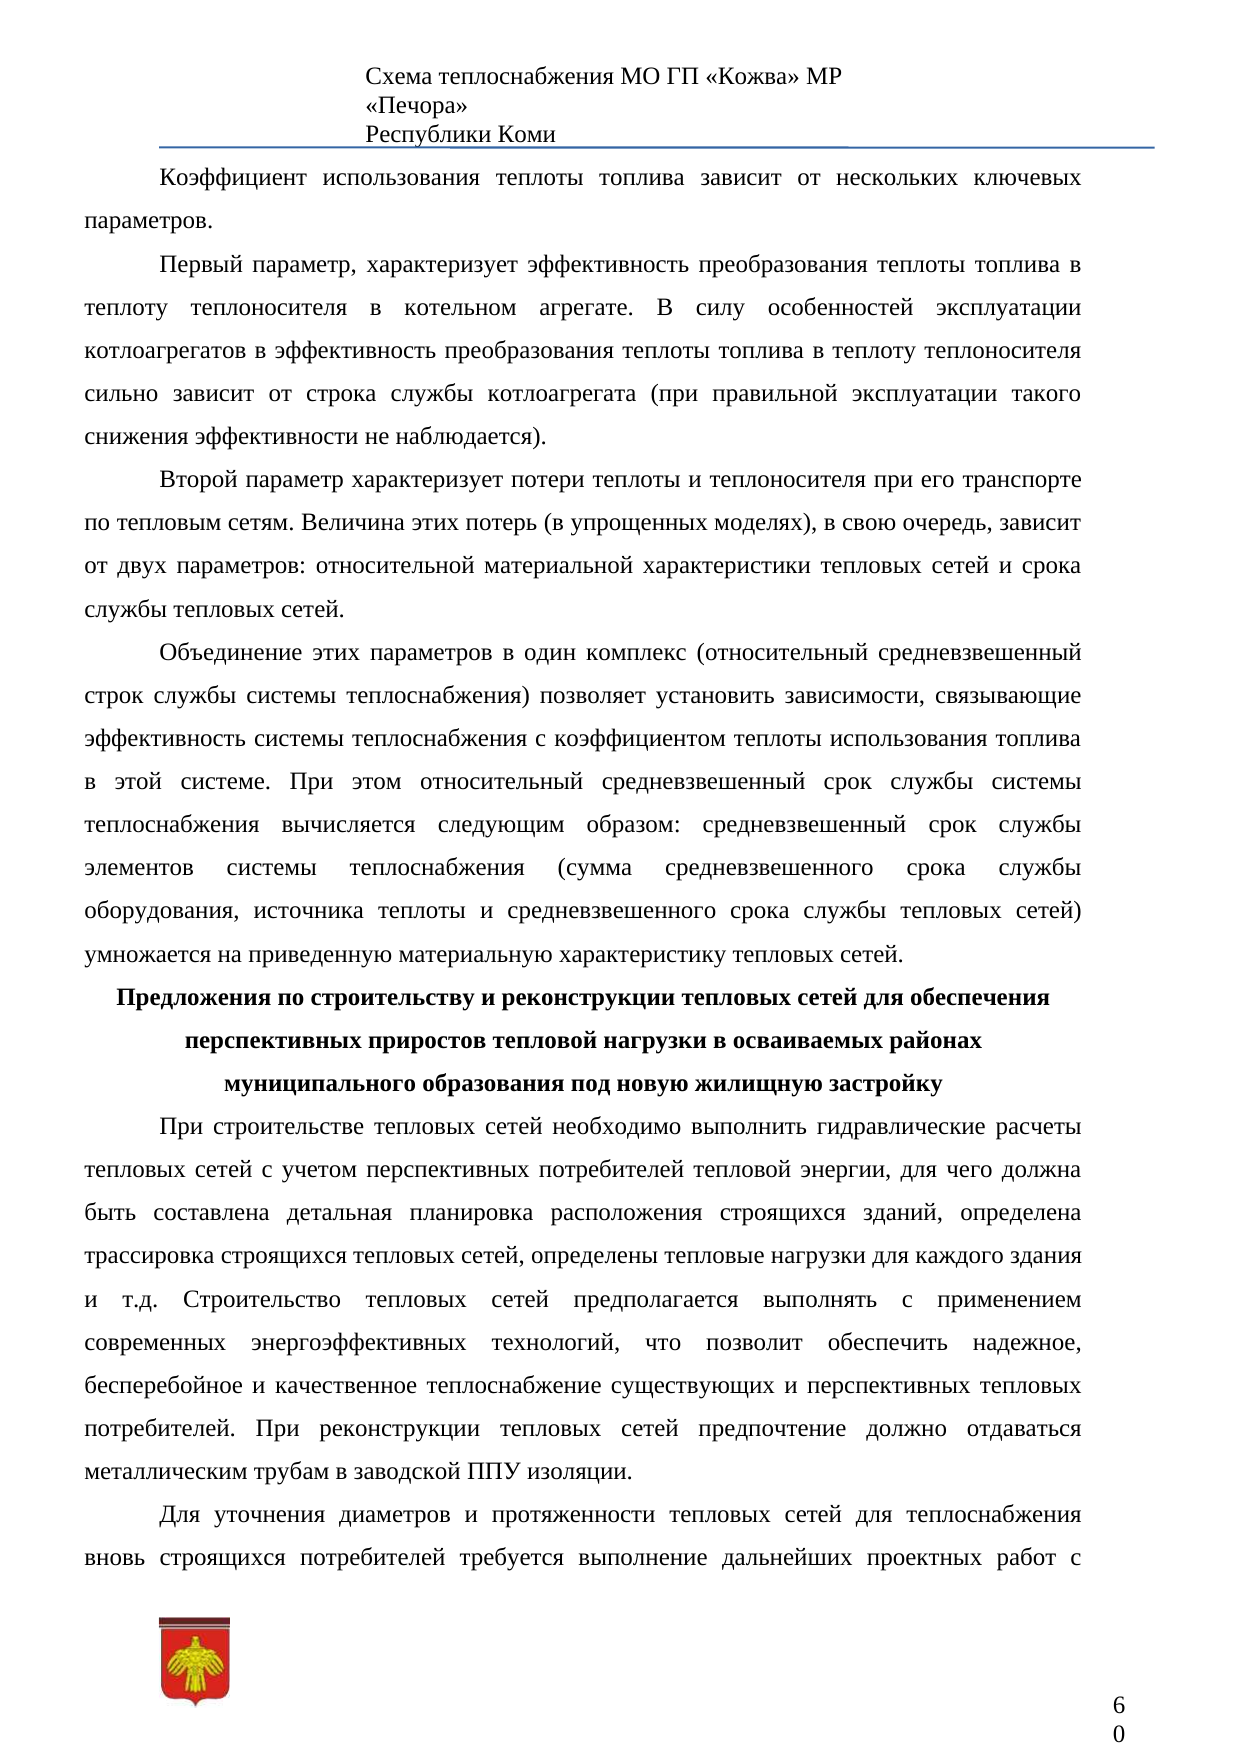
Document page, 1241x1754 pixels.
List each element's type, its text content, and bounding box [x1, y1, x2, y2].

text При строительстве тепловых сетей необходимо выполнить гидравлические расчеты тепловых сетей с учетом перспективных потребителей тепловой энергии, для чего должна быть составлена детальная планировка расположения строящихся зданий, определена трассировка строящихся тепловых сетей, определены тепловые нагрузки для каждого здания и т.д. Строительство тепловых сетей предполагается выполнять с применением современных энергоэффективных технологий, что позволит обеспечить надежное, бесперебойное и качественное теплоснабжение существующих и перспективных тепловых потребителей. При реконструкции тепловых сетей предпочтение должно отдаваться металлическим трубам в заводской ППУ изоляции. [84, 1111, 1082, 1485]
text Первый параметр, характеризует эффективность преобразования теплоты топлива в теплоту теплоносителя в котельном агрегате. В силу особенностей эксплуатации котлоагрегатов в эффективность преобразования теплоты топлива в теплоту теплоносителя сильно зависит от строка службы котлоагрегата (при правильной эксплуатации такого снижения эффективности не наблюдается). [84, 249, 1082, 450]
text Коэффициент использования теплоты топлива зависит от нескольких ключевых параметров. [84, 162, 1082, 234]
picture [158, 1617, 230, 1708]
text Предложения по строительству и реконструкции тепловых сетей для обеспечения перспективных приростов тепловой нагрузки в осваиваемых районах муниципального образования под новую жилищную застройку [84, 982, 1082, 1097]
text Второй параметр характеризует потери теплоты и теплоносителя при его транспорте по тепловым сетям. Величина этих потерь (в упрощенных моделях), в свою очередь, зависит от двух параметров: относительной материальной характеристики тепловых сетей и срока службы тепловых сетей. [84, 464, 1082, 622]
text Объединение этих параметров в один комплекс (относительный средневзвешенный строк службы системы теплоснабжения) позволяет установить зависимости, связывающие эффективность системы теплоснабжения с коэффициентом теплоты использования топлива в этой системе. При этом относительный средневзвешенный срок службы системы теплоснабжения вычисляется следующим образом: средневзвешенный срок службы элементов системы теплоснабжения (сумма средневзвешенного срока службы оборудования, источника теплоты и средневзвешенного срока службы тепловых сетей) умножается на приведенную материальную характеристику тепловых сетей. [84, 637, 1082, 967]
